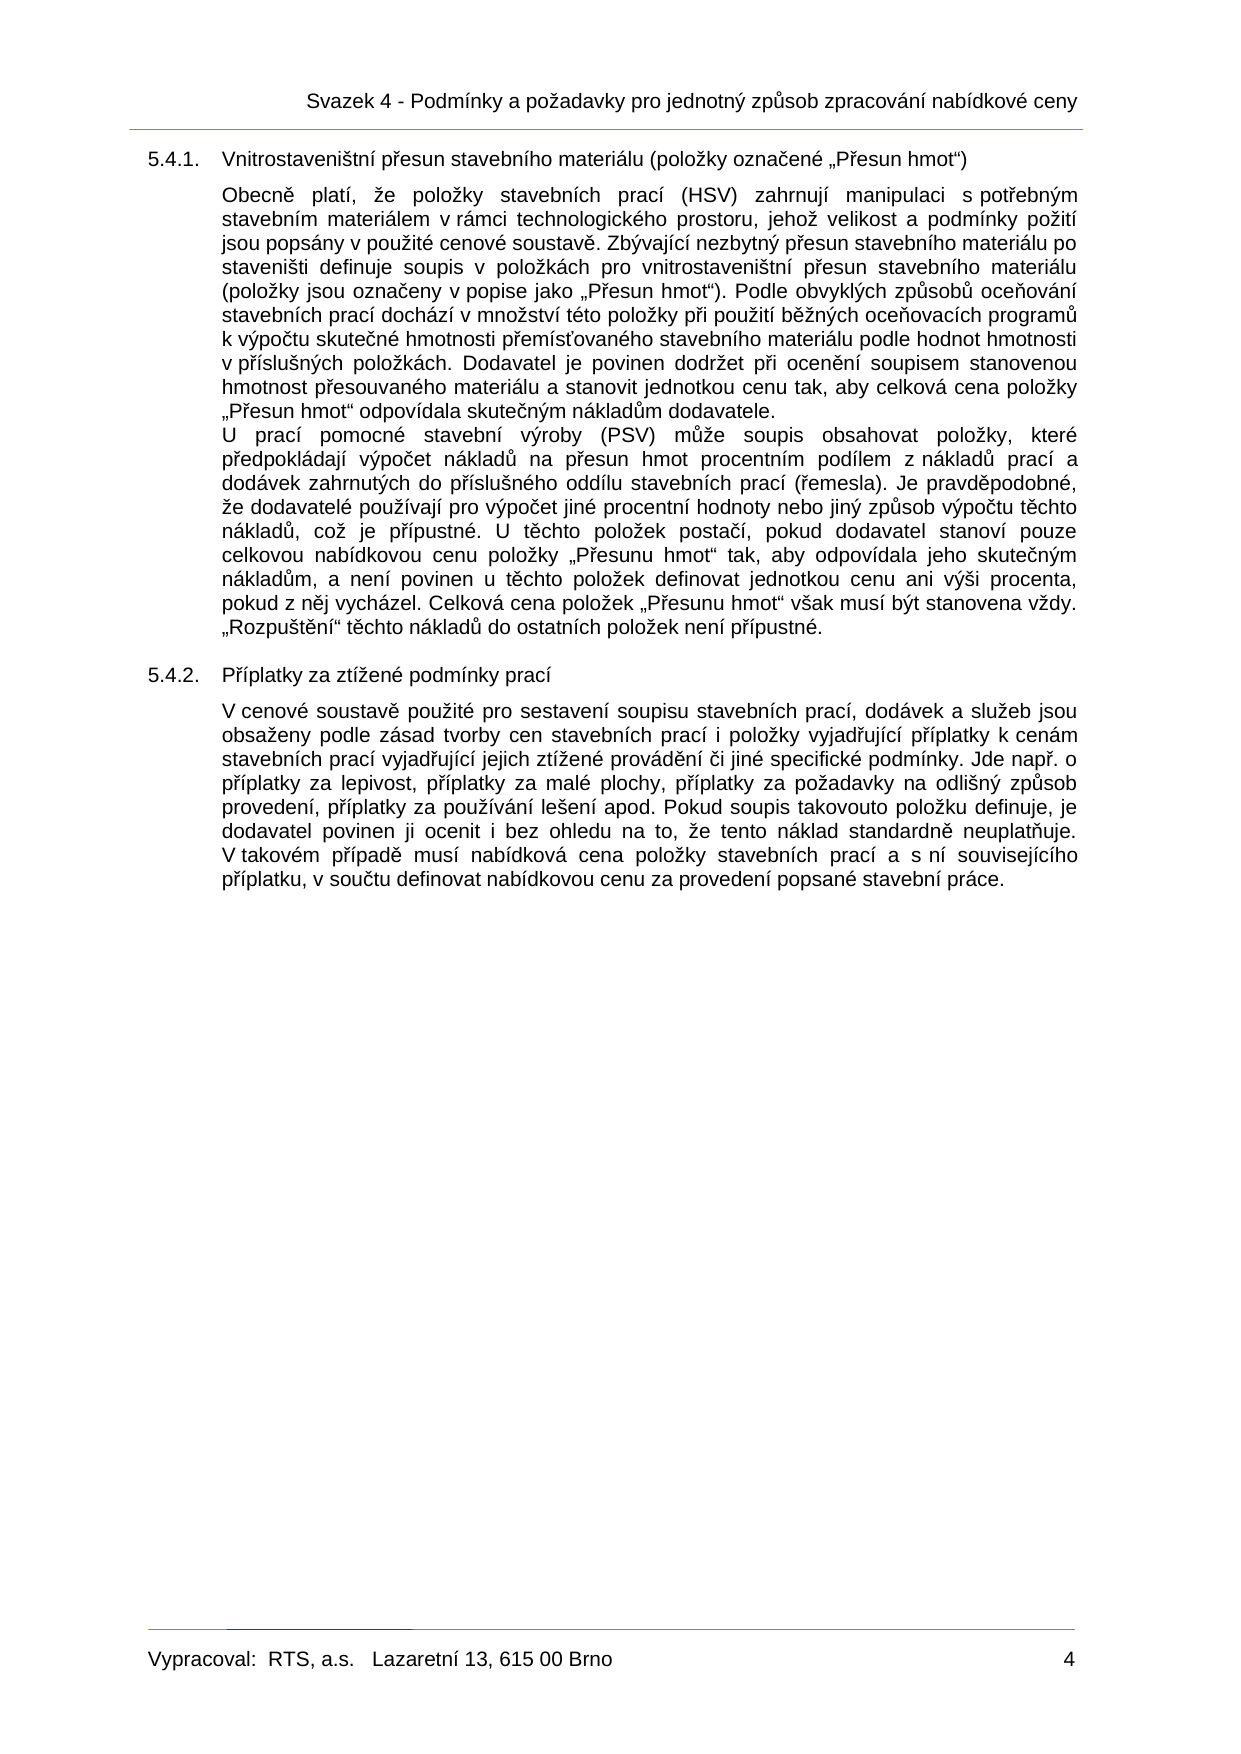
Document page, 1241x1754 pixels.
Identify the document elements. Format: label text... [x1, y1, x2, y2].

subtitle V cenové soustavě použité pro sestavení soupisu stavebních prací, dodávek a služeb jsou obsaženy podle zásad tvorby cen stavebních prací i položky vyjadřující příplatky k cenám stavebních prací vyjadřující jejich ztížené provádění či jiné specifické podmínky. Jde např. o příplatky za lepivost, příplatky za malé plochy, příplatky za požadavky na odlišný způsob provedení, příplatky za používání lešení apod. Pokud soupis takovouto položku definuje, je dodavatel povinen ji ocenit i bez ohledu na to, že tento náklad standardně neuplatňuje. V takovém případě musí nabídková cena položky stavebních prací a s ní souvisejícího příplatku, v součtu definovat nabídkovou cenu za provedení popsané stavební práce. [222, 699, 1078, 891]
subtitle Obecně platí, že položky stavebních prací (HSV) zahrnují manipulaci s potřebným stavebním materiálem v rámci technologického prostoru, jehož velikost a podmínky požití jsou popsány v použité cenové soustavě. Zbývající nezbytný přesun stavebního materiálu po staveništi definuje soupis v položkách pro vnitrostaveništní přesun stavebního materiálu (položky jsou označeny v popise jako „Přesun hmot“). Podle obvyklých způsobů oceňování stavebních prací dochází v množství této položky při použití běžných oceňovacích programů k výpočtu skutečné hmotnosti přemísťovaného stavebního materiálu podle hodnot hmotnosti v příslušných položkách. Dodavatel je povinen dodržet při ocenění soupisem stanovenou hmotnost přesouvaného materiálu a stanovit jednotkou cenu tak, aby celková cena položky „Přesun hmot“ odpovídala skutečným nákladům dodavatele. [222, 183, 1078, 423]
subtitle Příplatky za ztížené podmínky prací [148, 662, 1078, 686]
subtitle Vnitrostaveništní přesun stavebního materiálu (položky označené „Přesun hmot“) [148, 147, 1078, 171]
subtitle U prací pomocné stavební výroby (PSV) může soupis obsahovat položky, které předpokládají výpočet nákladů na přesun hmot procentním podílem z nákladů prací a dodávek zahrnutých do příslušného oddílu stavebních prací (řemesla). Je pravděpodobné, že dodavatelé používají pro výpočet jiné procentní hodnoty nebo jiný způsob výpočtu těchto nákladů, což je přípustné. U těchto položek postačí, pokud dodavatel stanoví pouze celkovou nabídkovou cenu položky „Přesunu hmot“ tak, aby odpovídala jeho skutečným nákladům, a není povinen u těchto položek definovat jednotkou cenu ani výši procenta, pokud z něj vycházel. Celková cena položek „Přesunu hmot“ však musí být stanovena vždy. „Rozpuštění“ těchto nákladů do ostatních položek není přípustné. [222, 423, 1078, 638]
